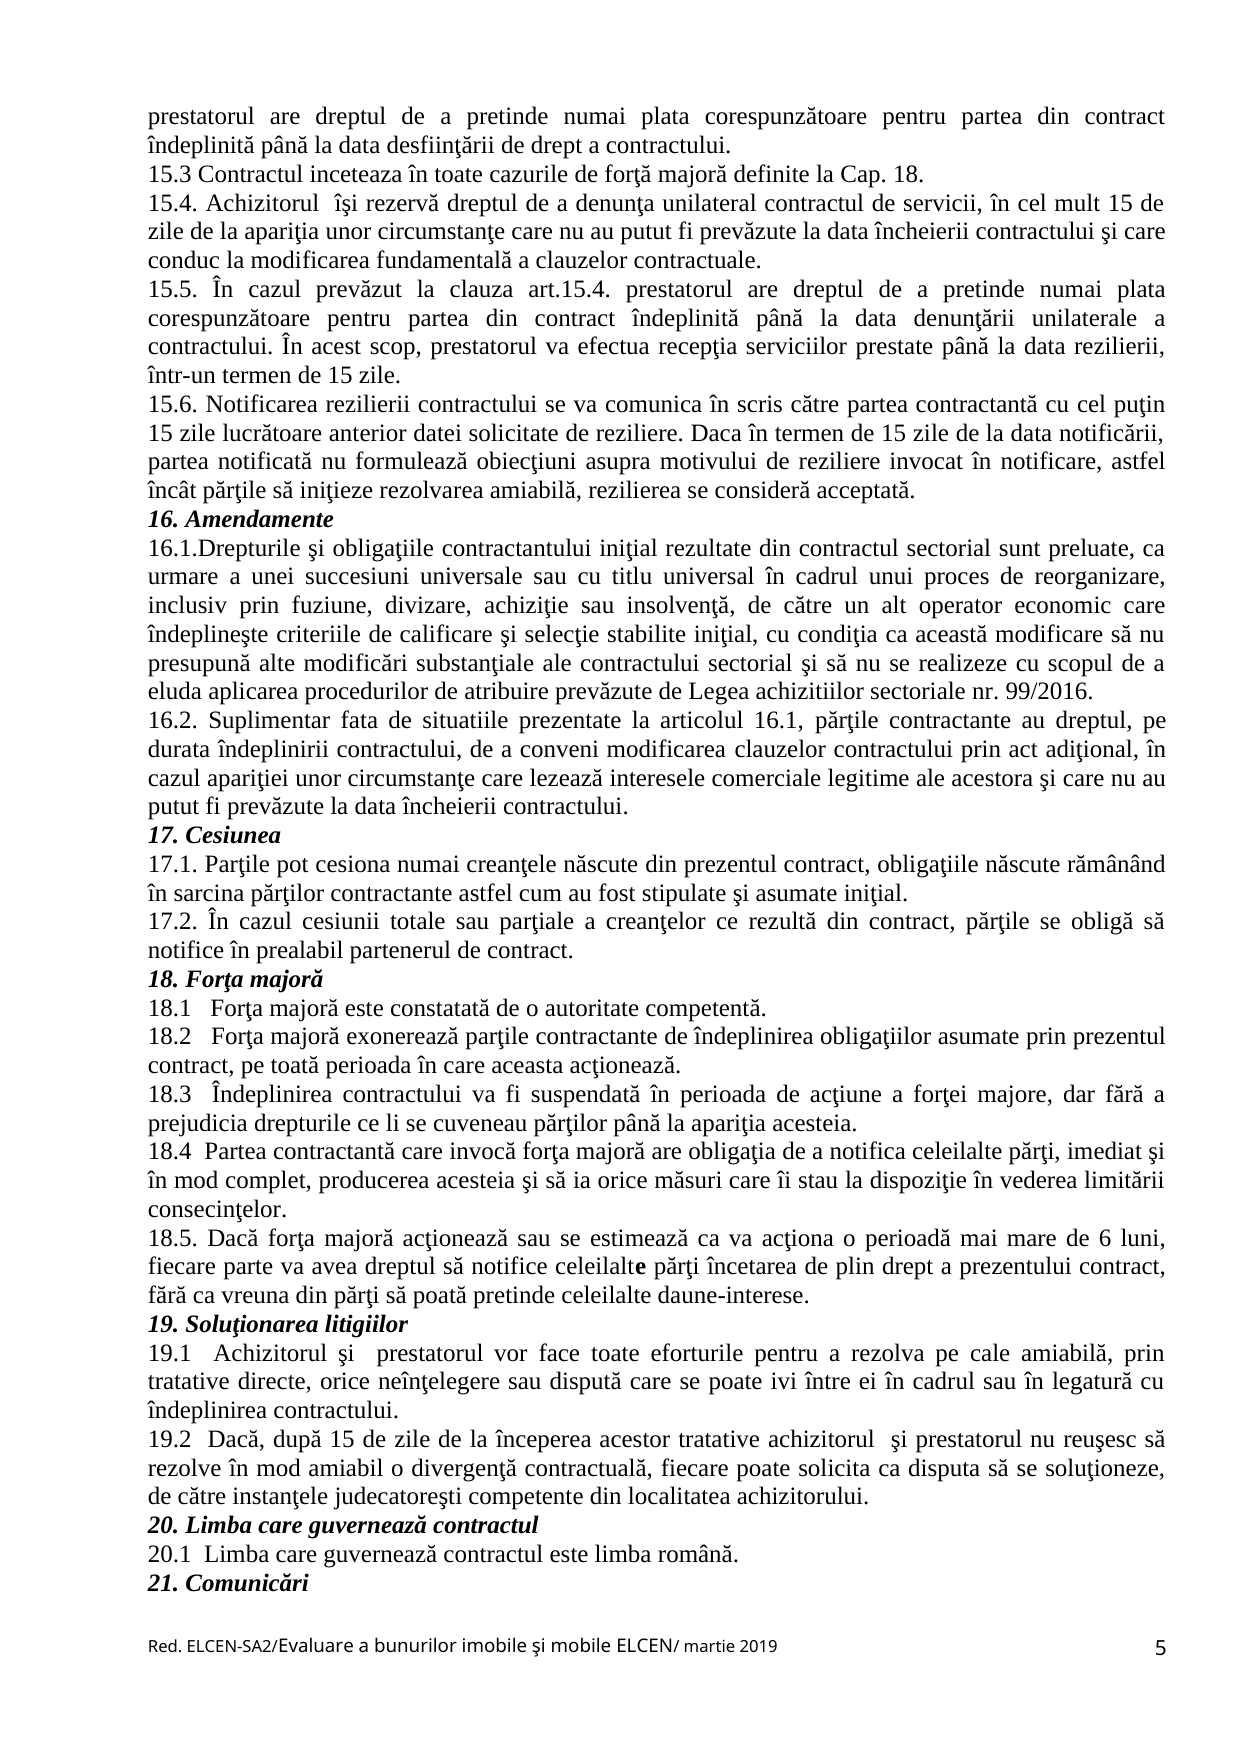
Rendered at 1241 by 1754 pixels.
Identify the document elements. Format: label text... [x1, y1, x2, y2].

text 18.2 Forţa majoră exonerează parţile contractante de îndeplinirea obligaţiilor asumate prin prezentul contract, pe toată perioada în care aceasta acţionează. [148, 1021, 1167, 1079]
text 19.2 Dacă, după 15 de zile de la începerea acestor tratative achizitorul şi prestatorul nu reuşesc să rezolve în mod amiabil o divergenţă contractuală, fiecare poate solicita ca disputa să se soluţioneze, de către instanţele judecatoreşti competente din localitatea achizitorului. [148, 1424, 1167, 1510]
text 15.4. Achizitorul îşi rezervă dreptul de a denunţa unilateral contractul de servicii, în cel mult 15 de zile de la apariţia unor circumstanţe care nu au putut fi prevăzute la data încheierii contractului şi care conduc la modificarea fundamentală a clauzelor contractuale. [148, 188, 1167, 274]
text 19. Soluţionarea litigiilor [148, 1309, 1167, 1338]
text 15.3 Contractul inceteaza în toate cazurile de forţă majoră definite la Cap. 18. [148, 159, 1167, 188]
text 18.3 Îndeplinirea contractului va fi suspendată în perioada de acţiune a forţei majore, dar fără a prejudicia drepturile ce li se cuveneau părţilor până la apariţia acesteia. [148, 1079, 1167, 1136]
text 16.1.Drepturile şi obligaţiile contractantului iniţial rezultate din contractul sectorial sunt preluate, ca urmare a unei succesiuni universale sau cu titlu universal în cadrul unui proces de reorganizare, inclusiv prin fuziune, divizare, achiziţie sau insolvenţă, de către un alt operator economic care îndeplineşte criteriile de calificare şi selecţie stabilite iniţial, cu condiţia ca această modificare să nu presupună alte modificări substanţiale ale contractului sectorial şi să nu se realizeze cu scopul de a eluda aplicarea procedurilor de atribuire prevăzute de Legea achizitiilor sectoriale nr. 99/2016. [148, 533, 1167, 705]
text 18.4 Partea contractantă care invocă forţa majoră are obligaţia de a notifica celeilalte părţi, imediat şi în mod complet, producerea acesteia şi să ia orice măsuri care îi stau la dispoziţie în vederea limitării consecinţelor. [148, 1136, 1167, 1223]
text 18. Forţa majoră [148, 964, 1167, 993]
text 20. Limba care guvernează contractul [148, 1510, 1167, 1539]
text 15.6. Notificarea rezilierii contractului se va comunica în scris către partea contractantă cu cel puţin 15 zile lucrătoare anterior datei solicitate de reziliere. Daca în termen de 15 zile de la data notificării, partea notificată nu formulează obiecţiuni asupra motivului de reziliere invocat în notificare, astfel încât părţile să iniţieze rezolvarea amiabilă, rezilierea se consideră acceptată. [148, 389, 1167, 504]
text 17.2. În cazul cesiunii totale sau parţiale a creanţelor ce rezultă din contract, părţile se obligă să notifice în prealabil partenerul de contract. [148, 906, 1167, 964]
text 16.2. Suplimentar fata de situatiile prezentate la articolul 16.1, părţile contractante au dreptul, pe durata îndeplinirii contractului, de a conveni modificarea clauzelor contractului prin act adiţional, în cazul apariţiei unor circumstanţe care lezează interesele comerciale legitime ale acestora şi care nu au putut fi prevăzute la data încheierii contractului. [148, 705, 1167, 820]
text 17.1. Parţile pot cesiona numai creanţele născute din prezentul contract, obligaţiile născute rămânând în sarcina părţilor contractante astfel cum au fost stipulate şi asumate iniţial. [148, 849, 1167, 906]
text 20.1 Limba care guvernează contractul este limba română. [148, 1539, 1167, 1568]
text 16. Amendamente [148, 504, 1167, 533]
text 21. Comunicări [148, 1568, 1167, 1596]
text 18.1 Forţa majoră este constatată de o autoritate competentă. [148, 993, 1167, 1021]
text 18.5. Dacă forţa majoră acţionează sau se estimează ca va acţiona o perioadă mai mare de 6 luni, fiecare parte va avea dreptul să notifice celeilalte părţi încetarea de plin drept a prezentului contract, fără ca vreuna din părţi să poată pretinde celeilalte daune-interese. [148, 1223, 1167, 1309]
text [148, 101, 1167, 159]
text 17. Cesiunea [148, 820, 1167, 849]
text 19.1 Achizitorul şi prestatorul vor face toate eforturile pentru a rezolva pe cale amiabilă, prin tratative directe, orice neînţelegere sau dispută care se poate ivi între ei în cadrul sau în legatură cu îndeplinirea contractului. [148, 1338, 1167, 1424]
text 15.5. În cazul prevăzut la clauza art.15.4. prestatorul are dreptul de a pretinde numai plata corespunzătoare pentru partea din contract îndeplinită până la data denunţării unilaterale a contractului. În acest scop, prestatorul va efectua recepţia serviciilor prestate până la data rezilierii, într-un termen de 15 zile. [148, 274, 1167, 389]
